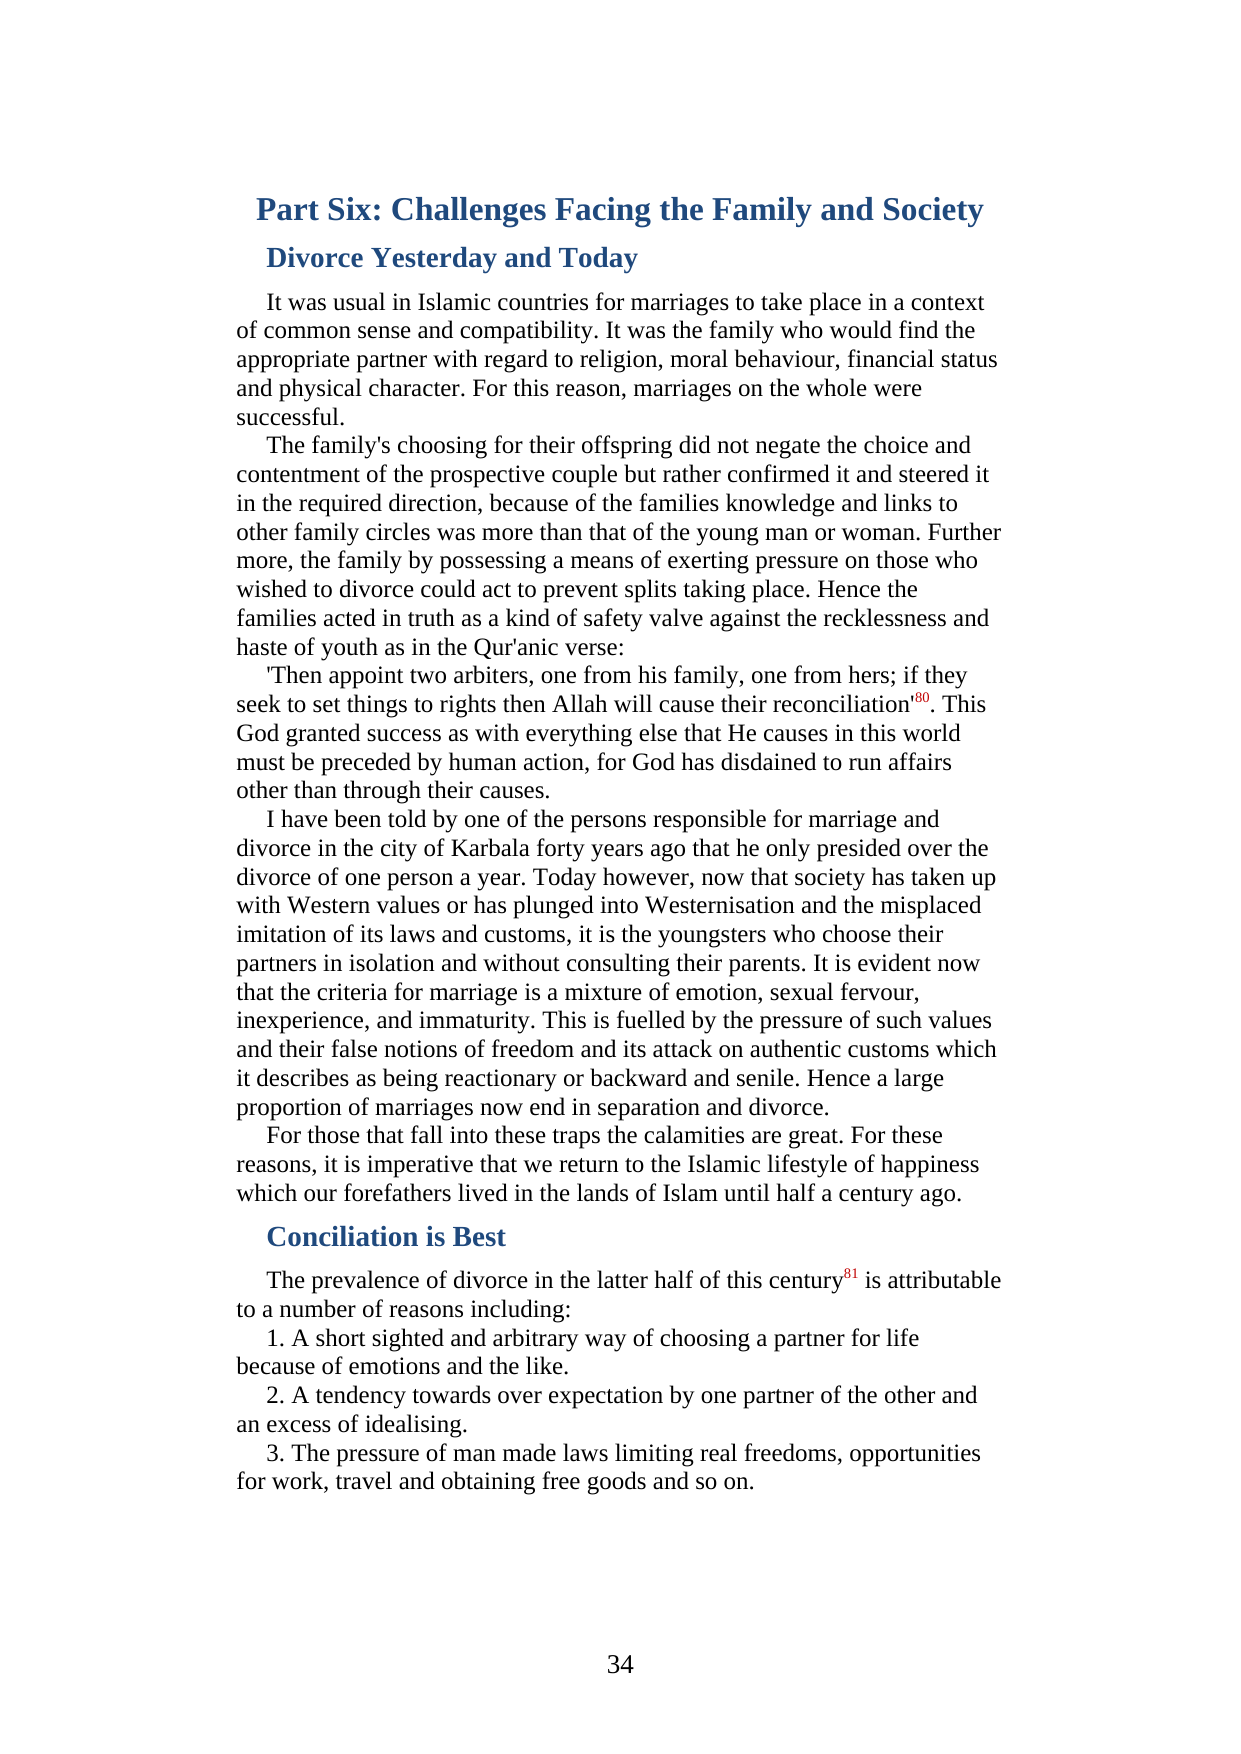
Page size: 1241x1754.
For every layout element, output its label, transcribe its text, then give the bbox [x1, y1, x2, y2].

text I have been told by one of the persons responsible for marriage and divorce in the city of Karbala forty years ago that he only presided over the divorce of one person a year. Today however, now that society has taken up with Western values or has plunged into Westernisation and the misplaced imitation of its laws and customs, it is the youngsters who choose their partners in isolation and without consulting their parents. It is evident now that the criteria for marriage is a mixture of emotion, sexual fervour, inexperience, and immaturity. This is fuelled by the pressure of such values and their false notions of freedom and its attack on authentic customs which it describes as being reactionary or backward and senile. Hence a large proportion of marriages now end in separation and divorce. [236, 804, 1004, 1120]
subtitle Part Six: Challenges Facing the Family and Society [236, 190, 1004, 228]
subtitle Conciliation is Best [236, 1219, 1004, 1253]
text For those that fall into these traps the calamities are great. For these reasons, it is imperative that we return to the Islamic lifestyle of happiness which our forefathers lived in the lands of Islam until half a century ago. [236, 1120, 1004, 1207]
subtitle Divorce Yesterday and Today [236, 241, 1004, 274]
text It was usual in Islamic countries for marriages to take place in a context of common sense and compatibility. It was the family who would find the appropriate partner with regard to religion, moral behaviour, financial status and physical character. For this reason, marriages on the whole were successful. [236, 287, 1004, 430]
text 'Then appoint two arbiters, one from his family, one from hers; if they seek to set things to rights then Allah will cause their reconciliation'80. This God granted success as with everything else that He causes in this world must be preceded by human action, for God has disdained to run affairs other than through their causes. [236, 660, 1004, 804]
text 1. A short sighted and arbitrary way of choosing a partner for life because of emotions and the like. [236, 1323, 1004, 1380]
text The family's choosing for their offspring did not negate the choice and contentment of the prospective couple but rather confirmed it and steered it in the required direction, because of the families knowledge and links to other family circles was more than that of the young man or woman. Further more, the family by possessing a means of exerting pressure on those who wished to divorce could act to prevent splits taking place. Hence the families acted in truth as a kind of safety valve against the recklessness and haste of youth as in the Qur'anic verse: [236, 430, 1004, 660]
text 3. The pressure of man made laws limiting real freedoms, opportunities for work, travel and obtaining free goods and so on. [236, 1438, 1004, 1495]
text 2. A tendency towards over expectation by one partner of the other and an excess of idealising. [236, 1380, 1004, 1438]
text The prevalence of divorce in the latter half of this century81 is attributable to a number of reasons including: [236, 1265, 1004, 1323]
